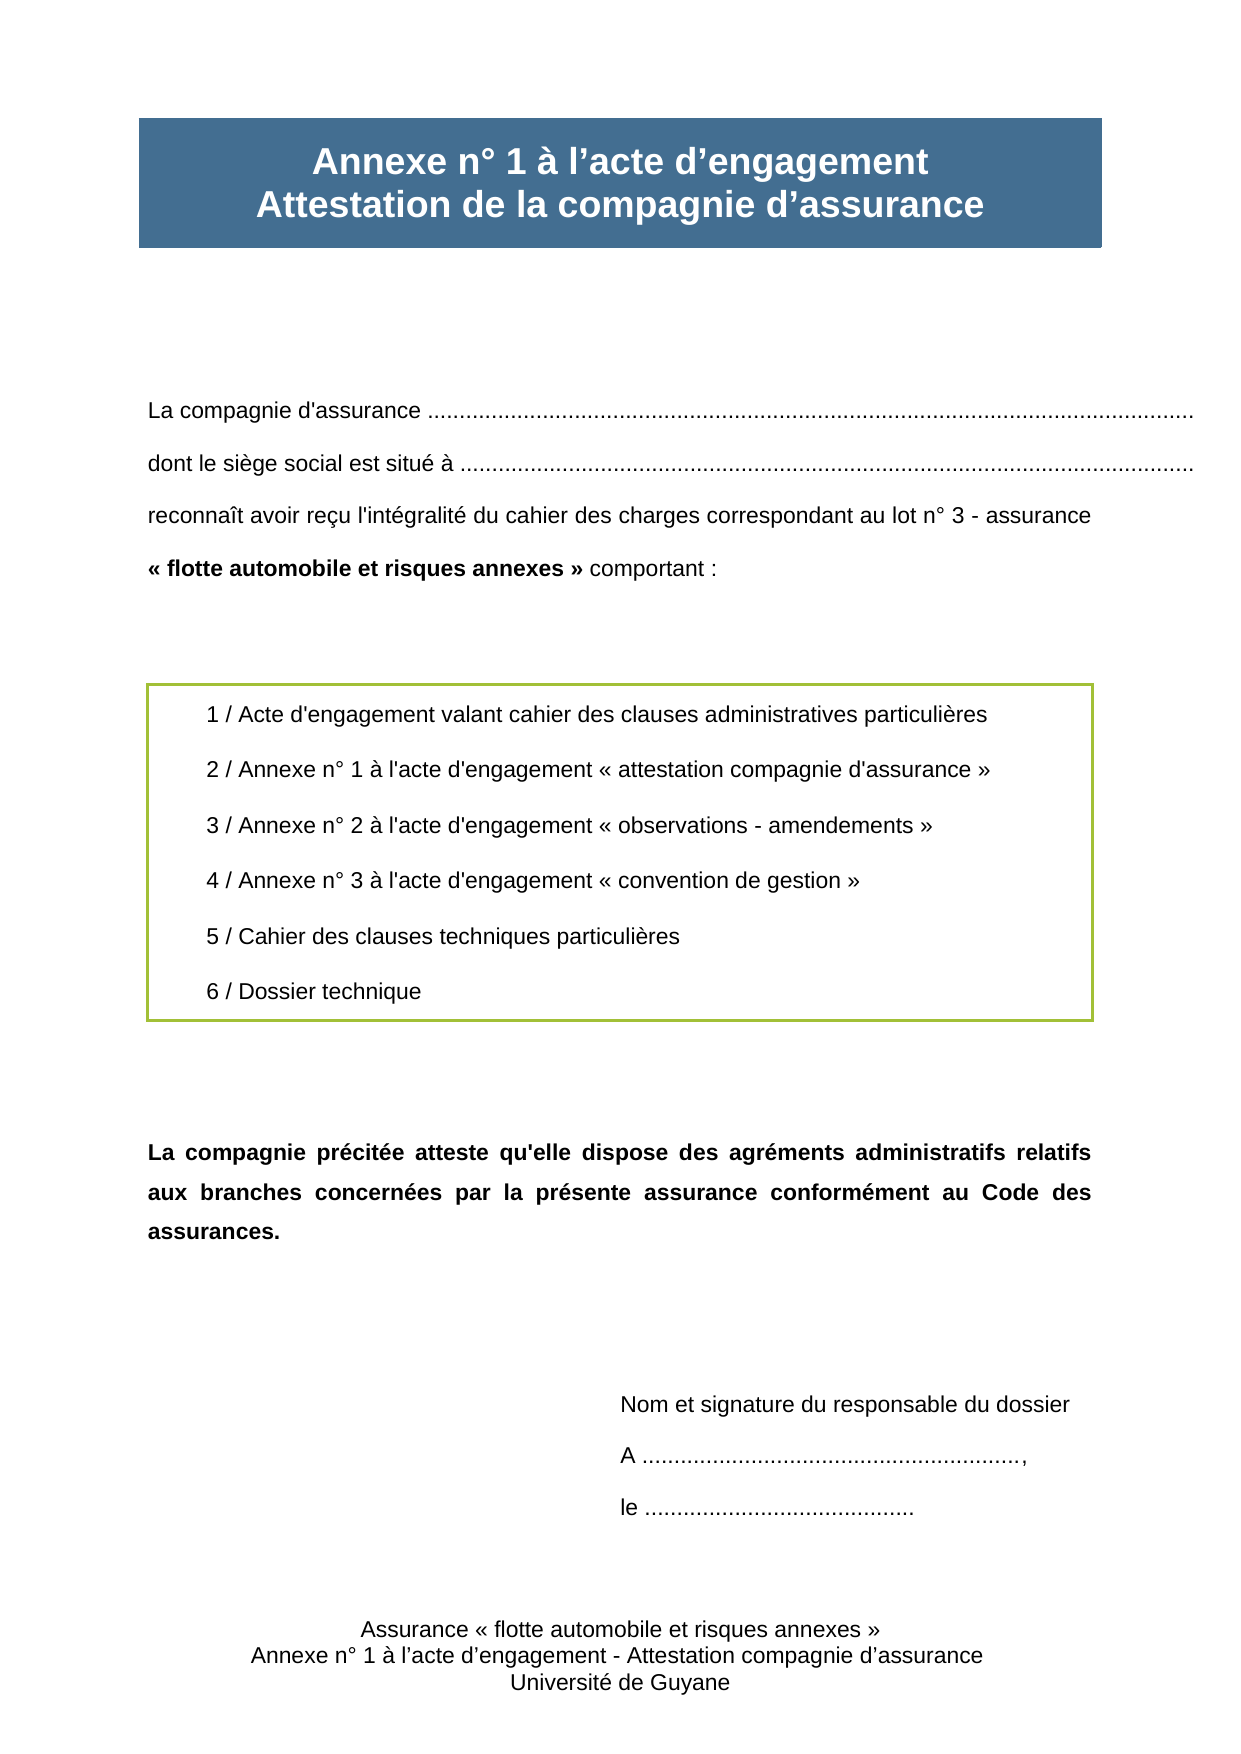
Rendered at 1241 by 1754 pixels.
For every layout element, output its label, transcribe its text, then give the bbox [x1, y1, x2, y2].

text le [620, 1493, 1092, 1520]
table_cell 5 / Cahier des clauses techniques particulières [149, 908, 1091, 964]
text Annexe n° 1 à l’acte d’engagement Attestation de la compagnie d’assurance [140, 119, 1101, 247]
table_cell 2 / Annexe n° 1 à l'acte d'engagement « attestation compagnie d'assurance » [149, 742, 1091, 797]
text La compagnie précitée atteste qu'elle dispose des agréments administratifs relatifs aux branches concernées par la présente assurance conformément au Code des assurances. [148, 1139, 1092, 1244]
table_header 1 / Acte d'engagement valant cahier des clauses administratives particulières [149, 686, 1091, 742]
text A , [620, 1442, 1092, 1468]
table_cell 6 / Dossier technique [149, 964, 1091, 1019]
text La compagnie d'assurance [148, 397, 1092, 423]
table_cell 3 / Annexe n° 2 à l'acte d'engagement « observations - amendements » [149, 797, 1091, 853]
text Nom et signature du responsable du dossier [620, 1391, 1092, 1417]
text dont le siège social est situé à [148, 450, 1092, 476]
table_cell 4 / Annexe n° 3 à l'acte d'engagement « convention de gestion » [149, 853, 1091, 908]
text reconnaît avoir reçu l'intégralité du cahier des charges correspondant au lot n° 3 - assurance « flotte automobile et risques annexes » comportant : [148, 502, 1092, 582]
